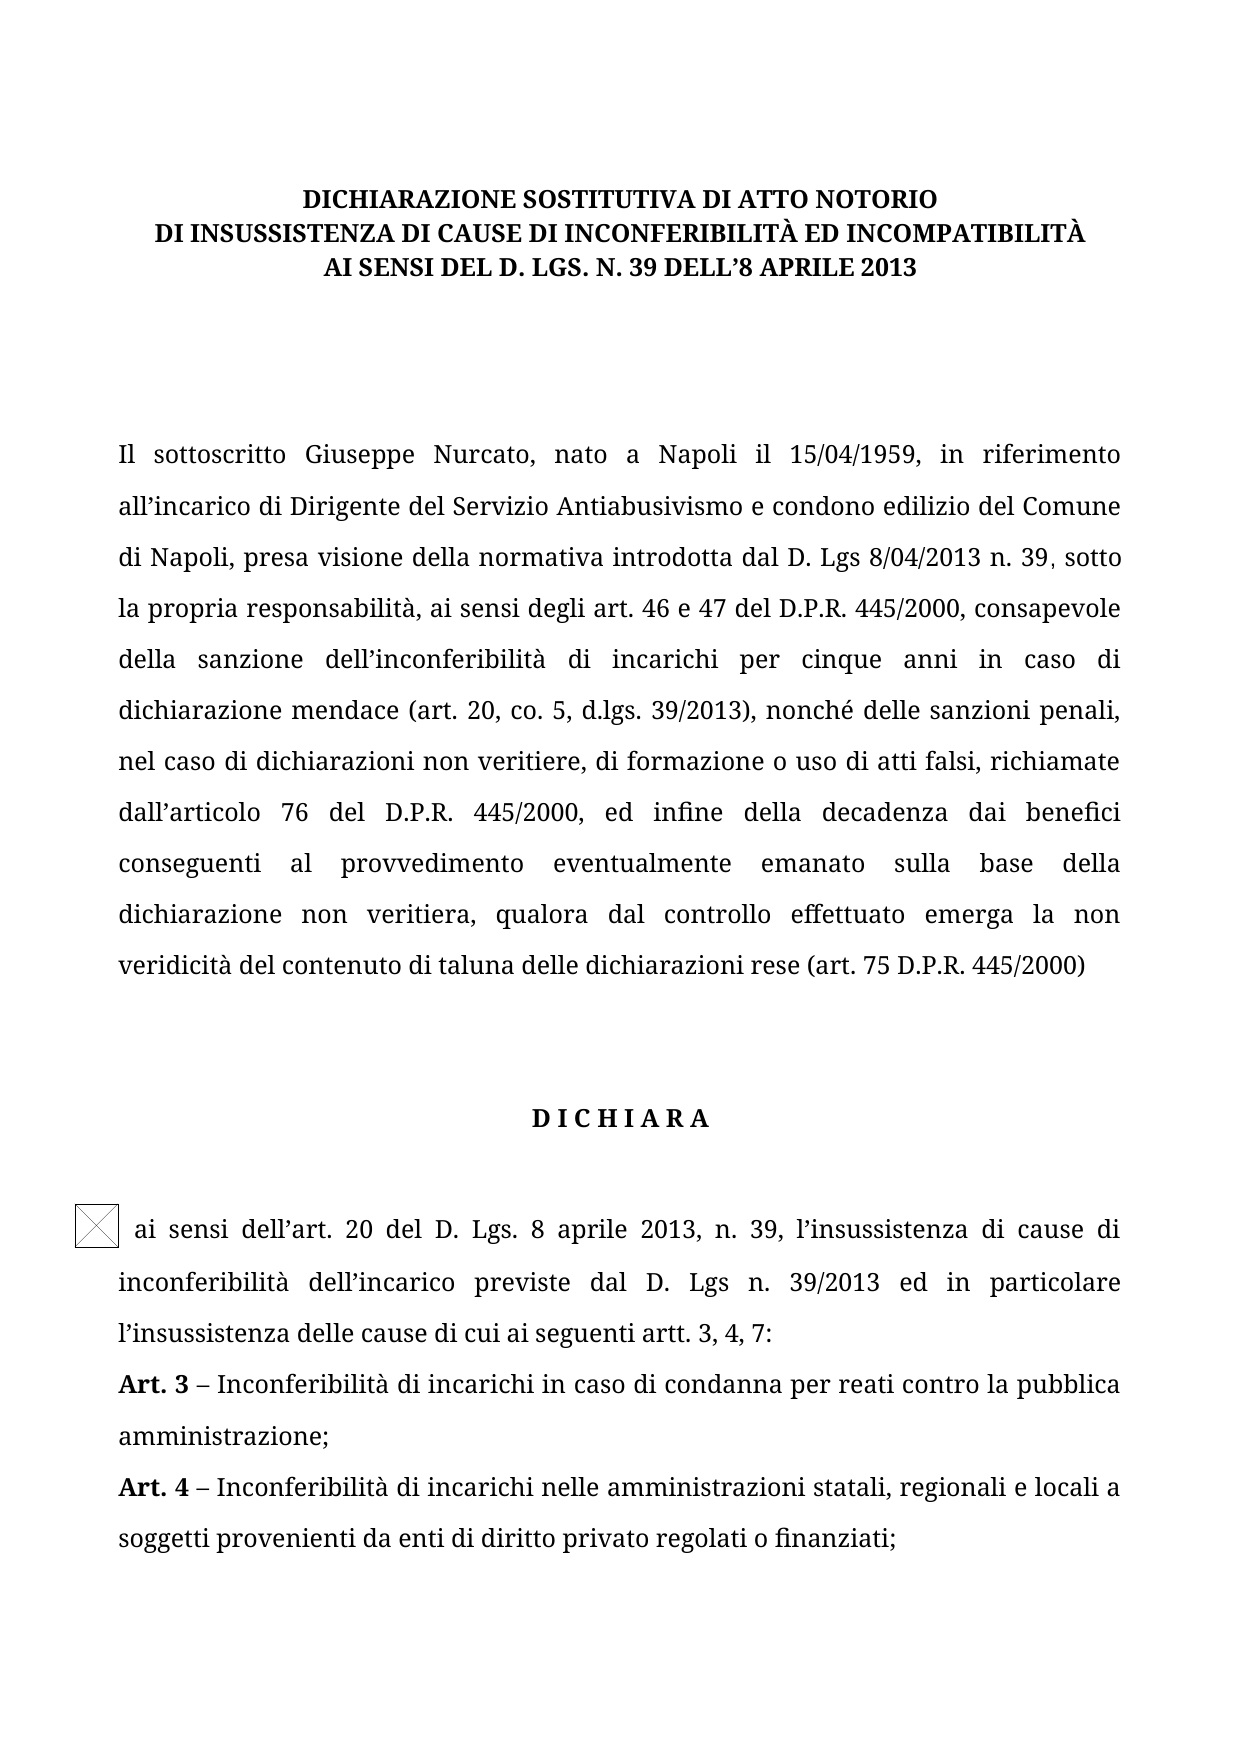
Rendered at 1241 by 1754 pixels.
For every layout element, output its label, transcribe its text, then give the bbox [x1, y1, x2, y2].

text Art. 3 – Inconferibilità di incarichi in caso di condanna per reati contro la pubblica amministrazione; [118, 1367, 1122, 1452]
text DICHIARAZIONE SOSTITUTIVA DI ATTO NOTORIO [118, 182, 1122, 216]
text Art. 4 – Inconferibilità di incarichi nelle amministrazioni statali, regionali e locali a soggetti provenienti da enti di diritto privato regolati o finanziati; [118, 1469, 1122, 1554]
text Il sottoscritto Giuseppe Nurcato, nato a Napoli il 15/04/1959, in riferimento all’incarico di Dirigente del Servizio Antiabusivismo e condono edilizio del Comune di Napoli, presa visione della normativa introdotta dal D. Lgs 8/04/2013 n. 39, sotto la propria responsabilità, ai sensi degli art. 46 e 47 del D.P.R. 445/2000, consapevole della sanzione dell’inconferibilità di incarichi per cinque anni in caso di dichiarazione mendace (art. 20, co. 5, d.lgs. 39/2013), nonché delle sanzioni penali, nel caso di dichiarazioni non veritiere, di formazione o uso di atti falsi, richiamate dall’articolo 76 del D.P.R. 445/2000, ed infine della decadenza dai benefici conseguenti al provvedimento eventualmente emanato sulla base della dichiarazione non veritiera, qualora dal controllo effettuato emerga la non veridicità del contenuto di taluna delle dichiarazioni rese (art. 75 D.P.R. 445/2000) [118, 437, 1122, 982]
text AI SENSI DEL D. LGS. N. 39 DELL’8 APRILE 2013 [118, 250, 1122, 284]
text D I C H I A R A [118, 1101, 1122, 1135]
text ai sensi dell’art. 20 del D. Lgs. 8 aprile 2013, n. 39, l’insussistenza di cause di inconferibilità dell’incarico previste dal D. Lgs n. 39/2013 ed in particolare l’insussistenza delle cause di cui ai seguenti artt. 3, 4, 7: [74, 1203, 1122, 1350]
text DI INSUSSISTENZA DI CAUSE DI INCONFERIBILITÀ ED INCOMPATIBILITÀ [118, 216, 1122, 250]
